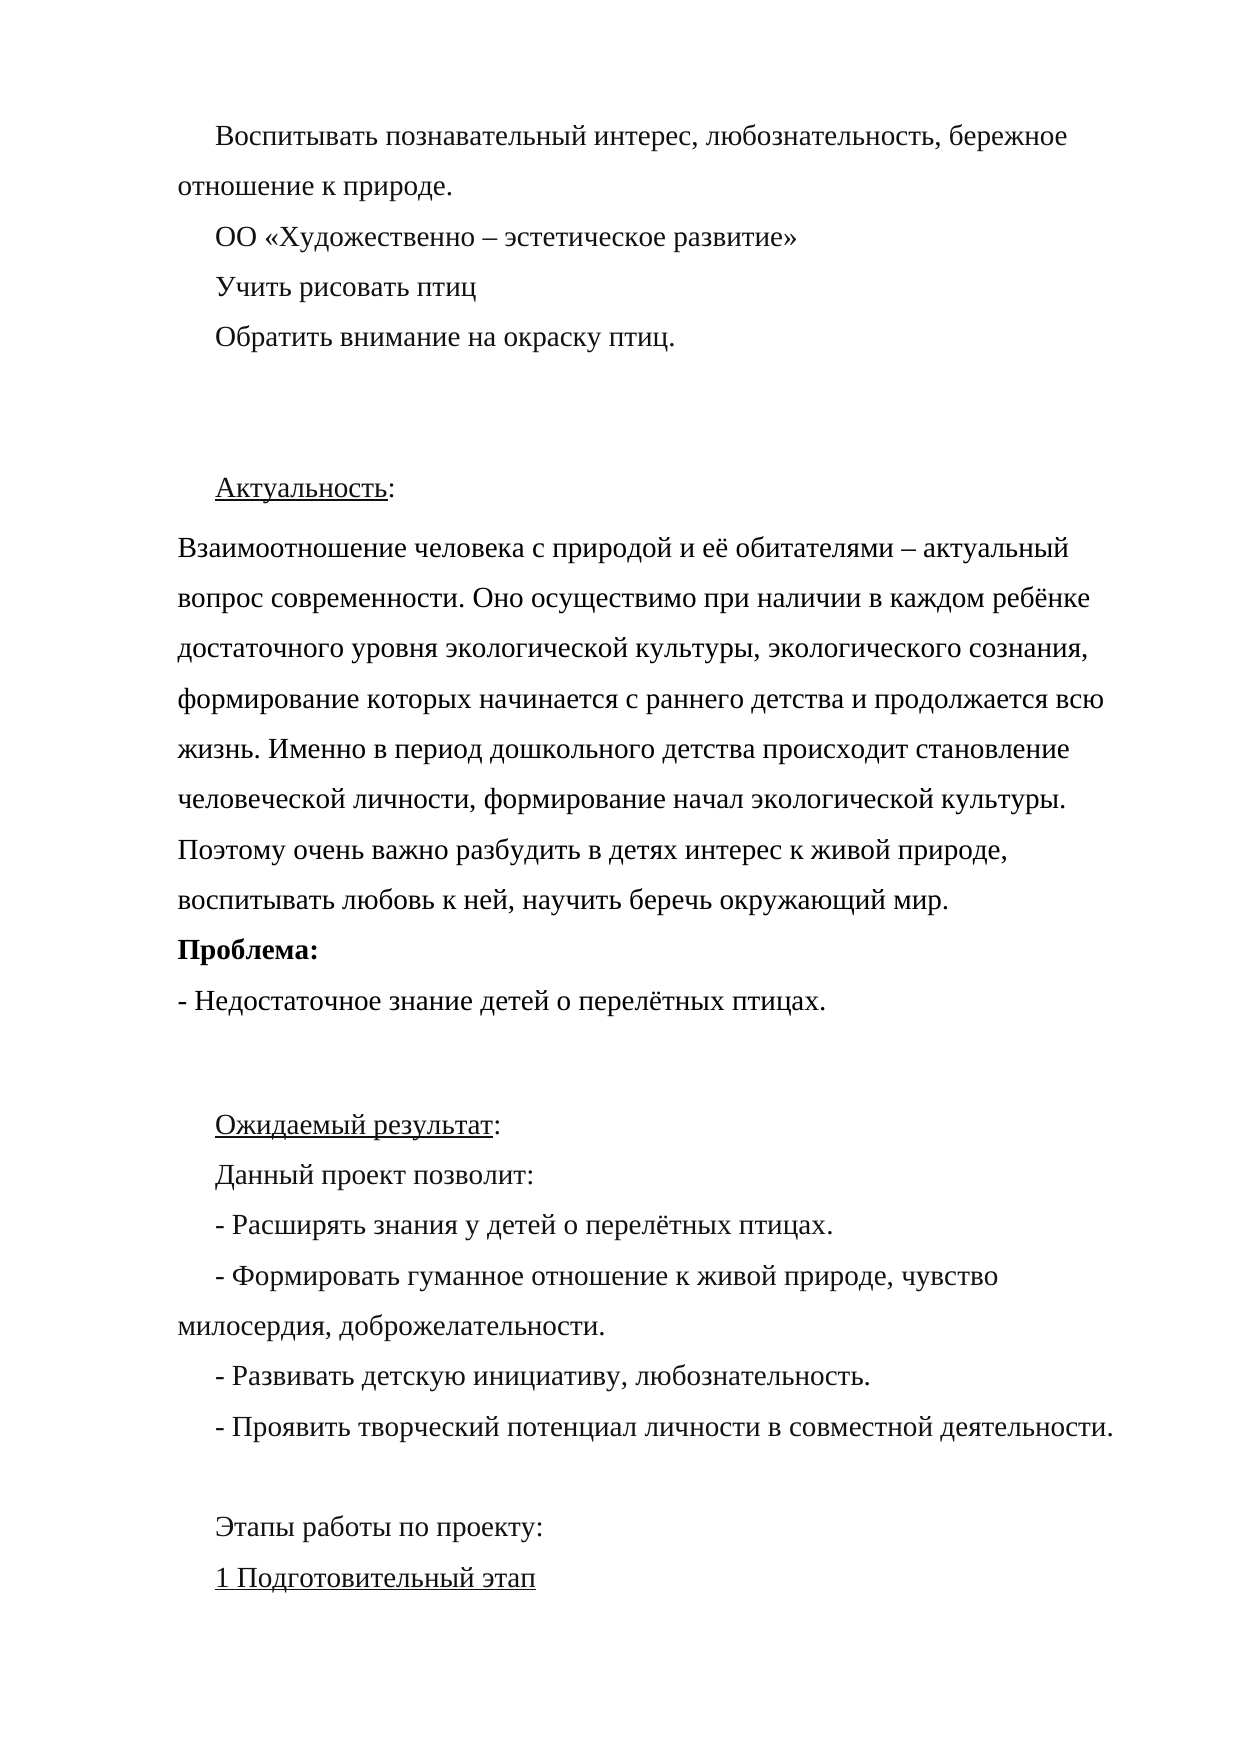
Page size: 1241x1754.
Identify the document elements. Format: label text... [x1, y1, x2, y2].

text Взаимоотношение человека с природой и её обитателями – актуальный вопрос современности. Оно осуществимо при наличии в каждом ребёнке достаточного уровня экологической культуры, экологического сознания, формирование которых начинается с раннего детства и продолжается всю жизнь. Именно в период дошкольного детства происходит становление человеческой личности, формирование начал экологической культуры. Поэтому очень важно разбудить в детях интерес к живой природе, воспитывать любовь к ней, научить беречь окружающий мир. [177, 530, 1152, 916]
text - Недостаточное знание детей о перелётных птицах. [177, 983, 1152, 1016]
text - Формировать гуманное отношение к живой природе, чувство милосердия, доброжелательности. [177, 1258, 1152, 1342]
text ОО «Художественно – эстетическое развитие» [177, 219, 1152, 252]
text Данный проект позволит: [177, 1157, 1152, 1191]
text - Проявить творческий потенциал личности в совместной деятельности. [177, 1409, 1152, 1442]
text Учить рисовать птиц [177, 269, 1152, 303]
text - Развивать детскую инициативу, любознательность. [177, 1358, 1152, 1392]
text Этапы работы по проекту: [177, 1509, 1152, 1543]
text Актуальность: [177, 470, 1152, 504]
text Обратить внимание на окраску птиц. [177, 319, 1152, 353]
text Ожидаемый результат: [177, 1107, 1152, 1140]
text - Расширять знания у детей о перелётных птицах. [177, 1207, 1152, 1241]
text 1 Подготовительный этап [177, 1560, 1152, 1593]
text Воспитывать познавательный интерес, любознательность, бережное отношение к природе. [177, 118, 1152, 202]
text Проблема: [177, 932, 1152, 966]
